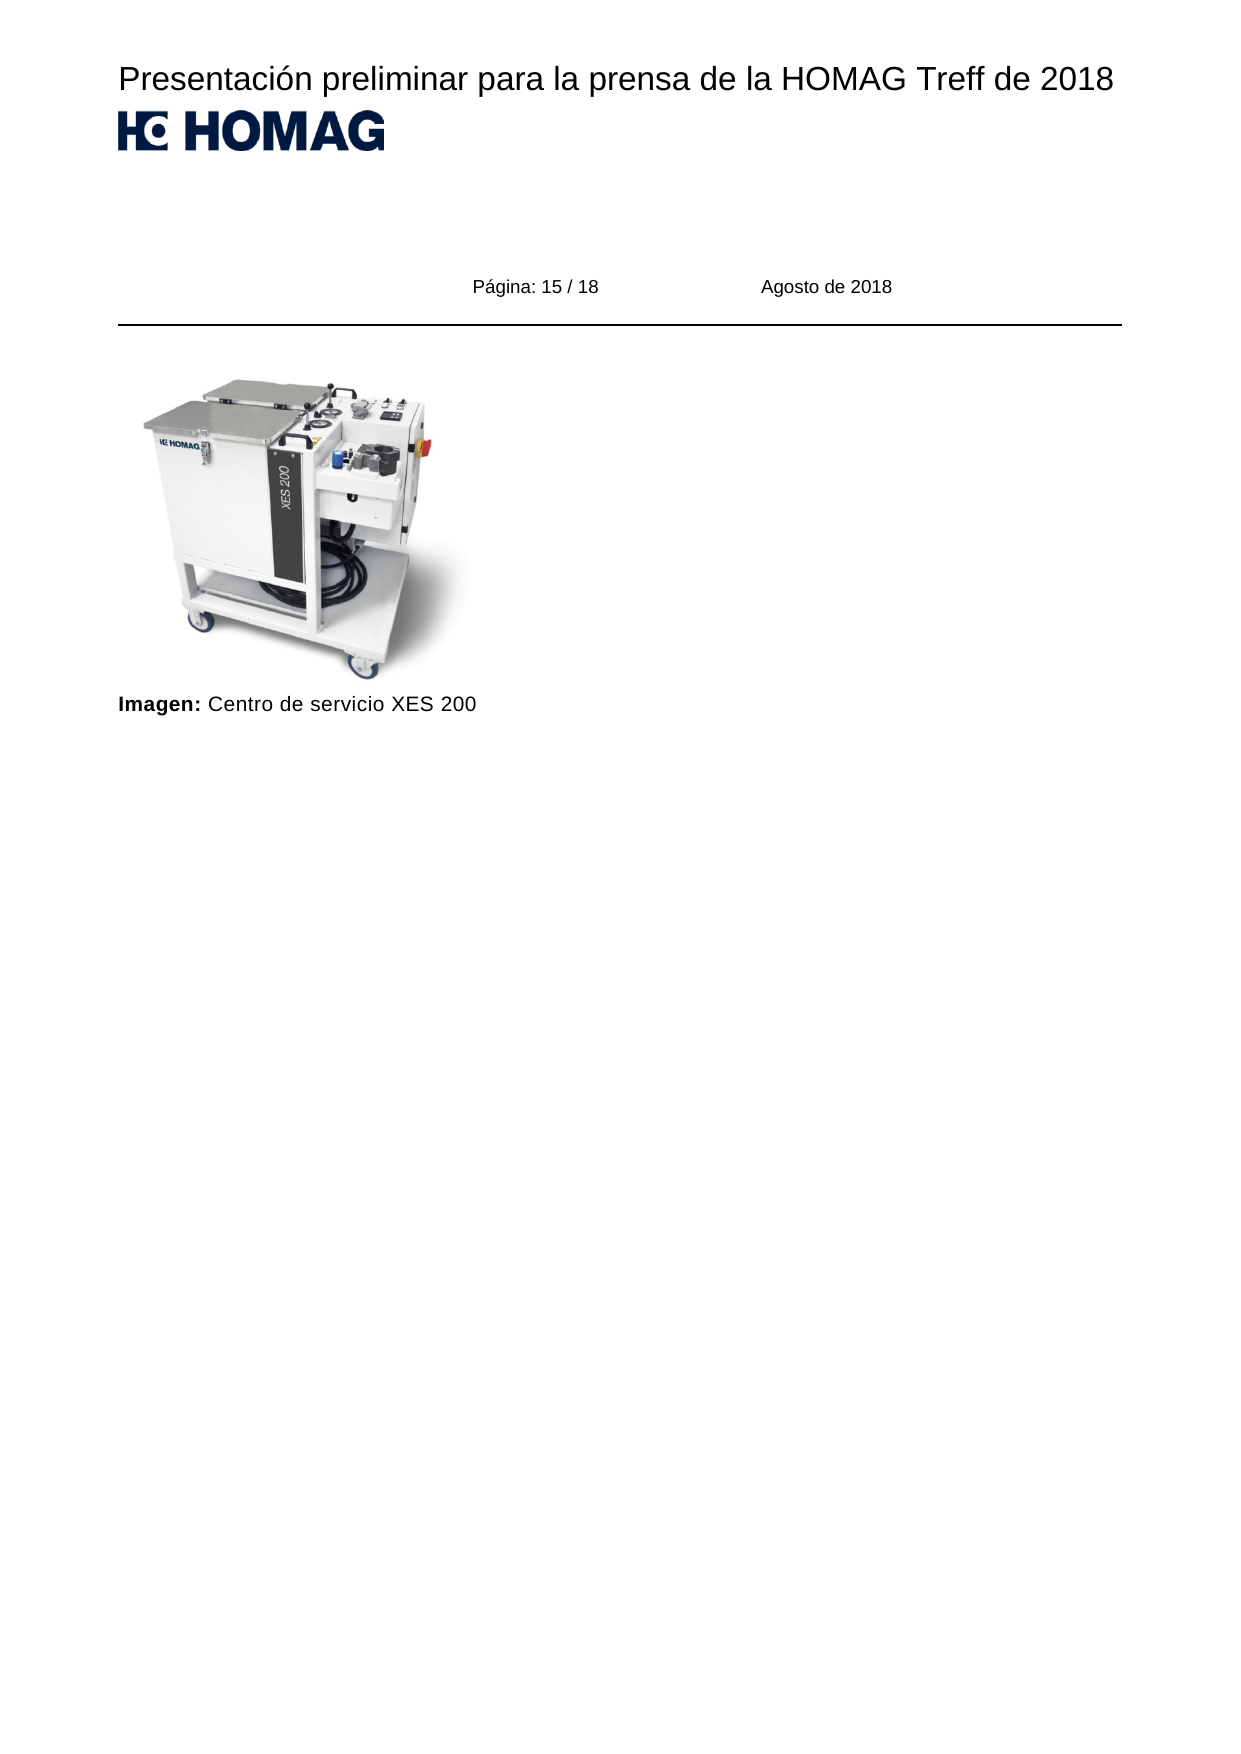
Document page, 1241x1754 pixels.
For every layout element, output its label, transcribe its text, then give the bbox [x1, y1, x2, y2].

picture [118, 110, 384, 151]
title Imagen: Centro de servicio XES 200 [118, 692, 1004, 716]
picture [118, 366, 512, 692]
